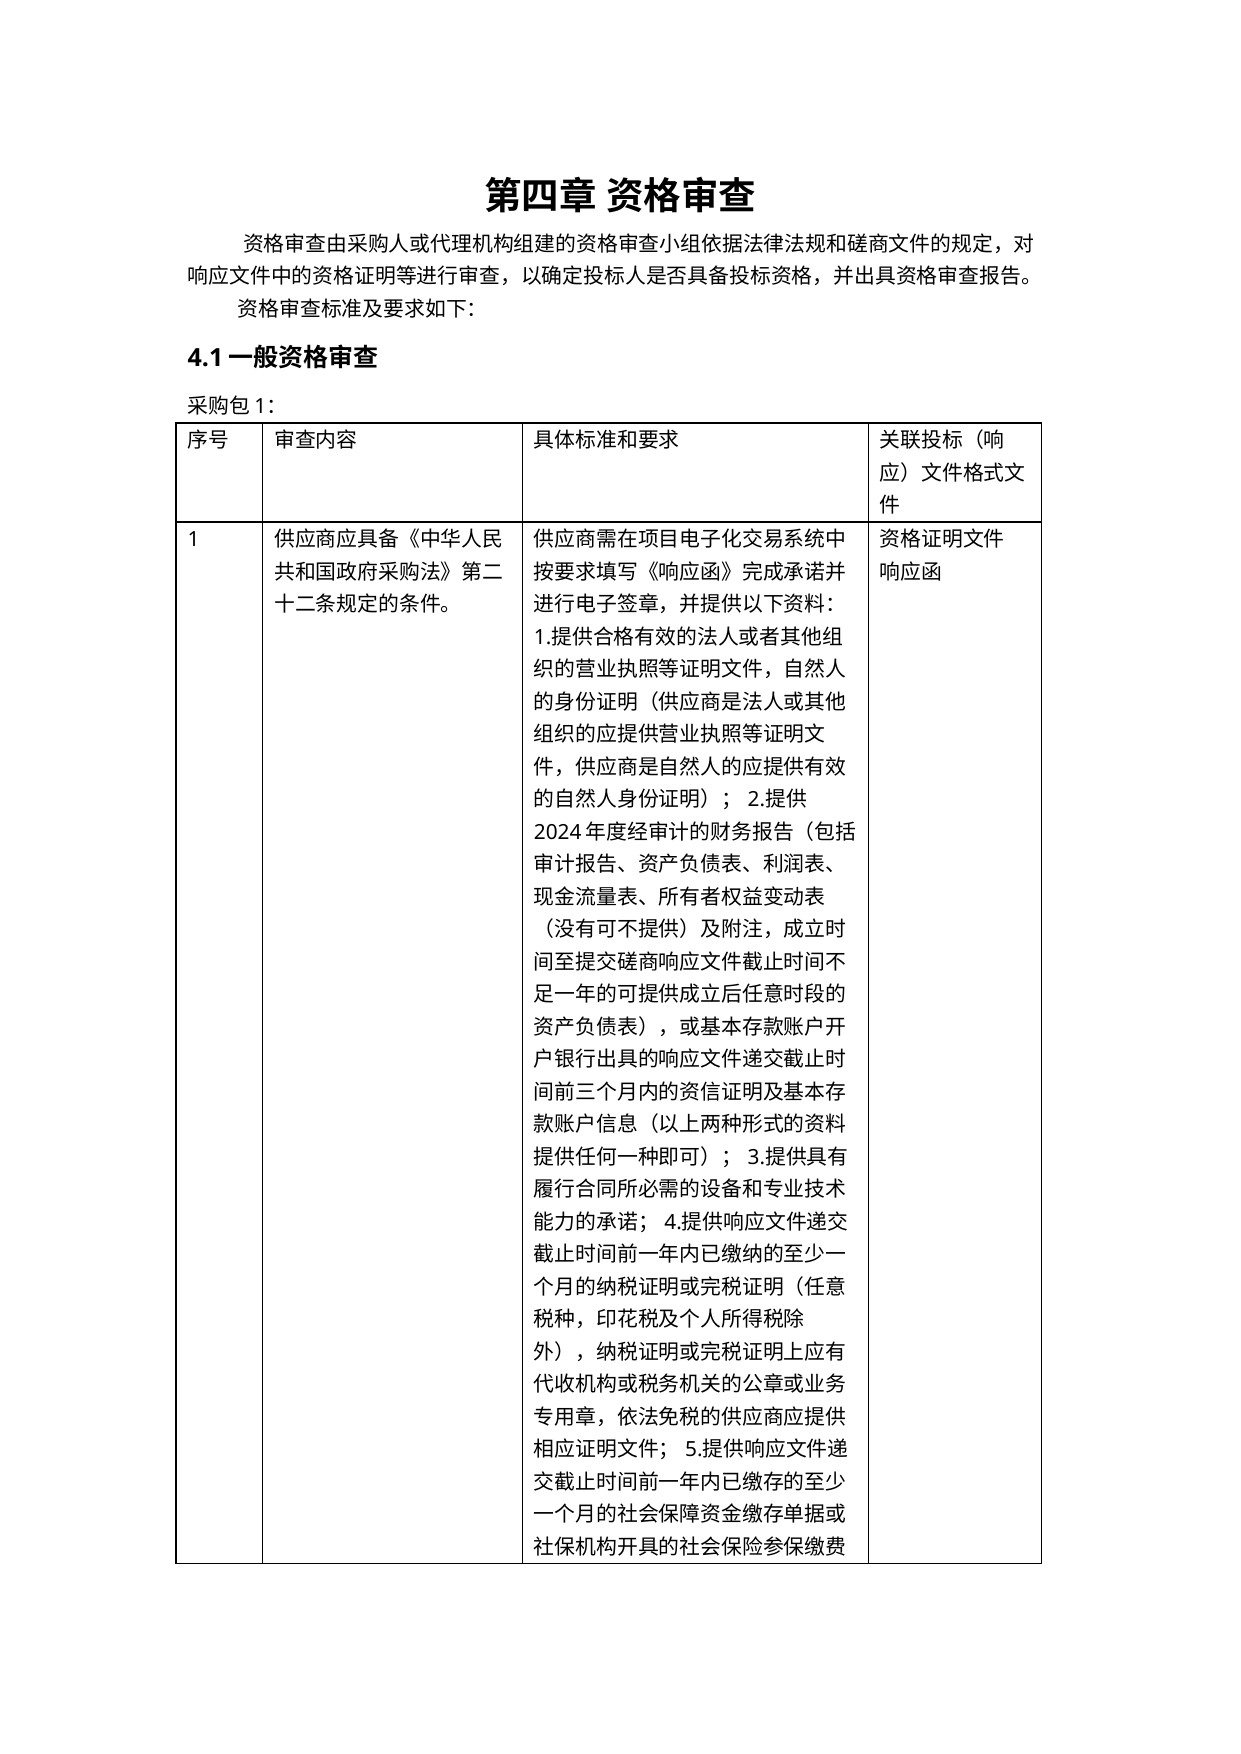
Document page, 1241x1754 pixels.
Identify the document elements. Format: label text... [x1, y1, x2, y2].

text 第四章 资格审查 [187, 162, 1053, 227]
text 资格审查由采购人或代理机构组建的资格审查小组依据法律法规和磋商文件的规定，对响应文件中的资格证明等进行审查，以确定投标人是否具备投标资格，并出具资格审查报告。 [187, 227, 1053, 292]
table_header 关联投标（响应）文件格式文件 [869, 424, 1041, 521]
text 采购包1： [187, 389, 1053, 422]
table_cell 资格证明文件 响应函 [869, 523, 1041, 1563]
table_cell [523, 523, 868, 1563]
text 资格审查标准及要求如下： [187, 292, 1053, 324]
table_cell 1 [177, 523, 262, 1563]
text 4.1一般资格审查 [187, 324, 1053, 389]
table_header 具体标准和要求 [523, 424, 868, 521]
table_header 审查内容 [263, 424, 522, 521]
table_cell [263, 523, 522, 1563]
table_header 序号 [177, 424, 262, 521]
